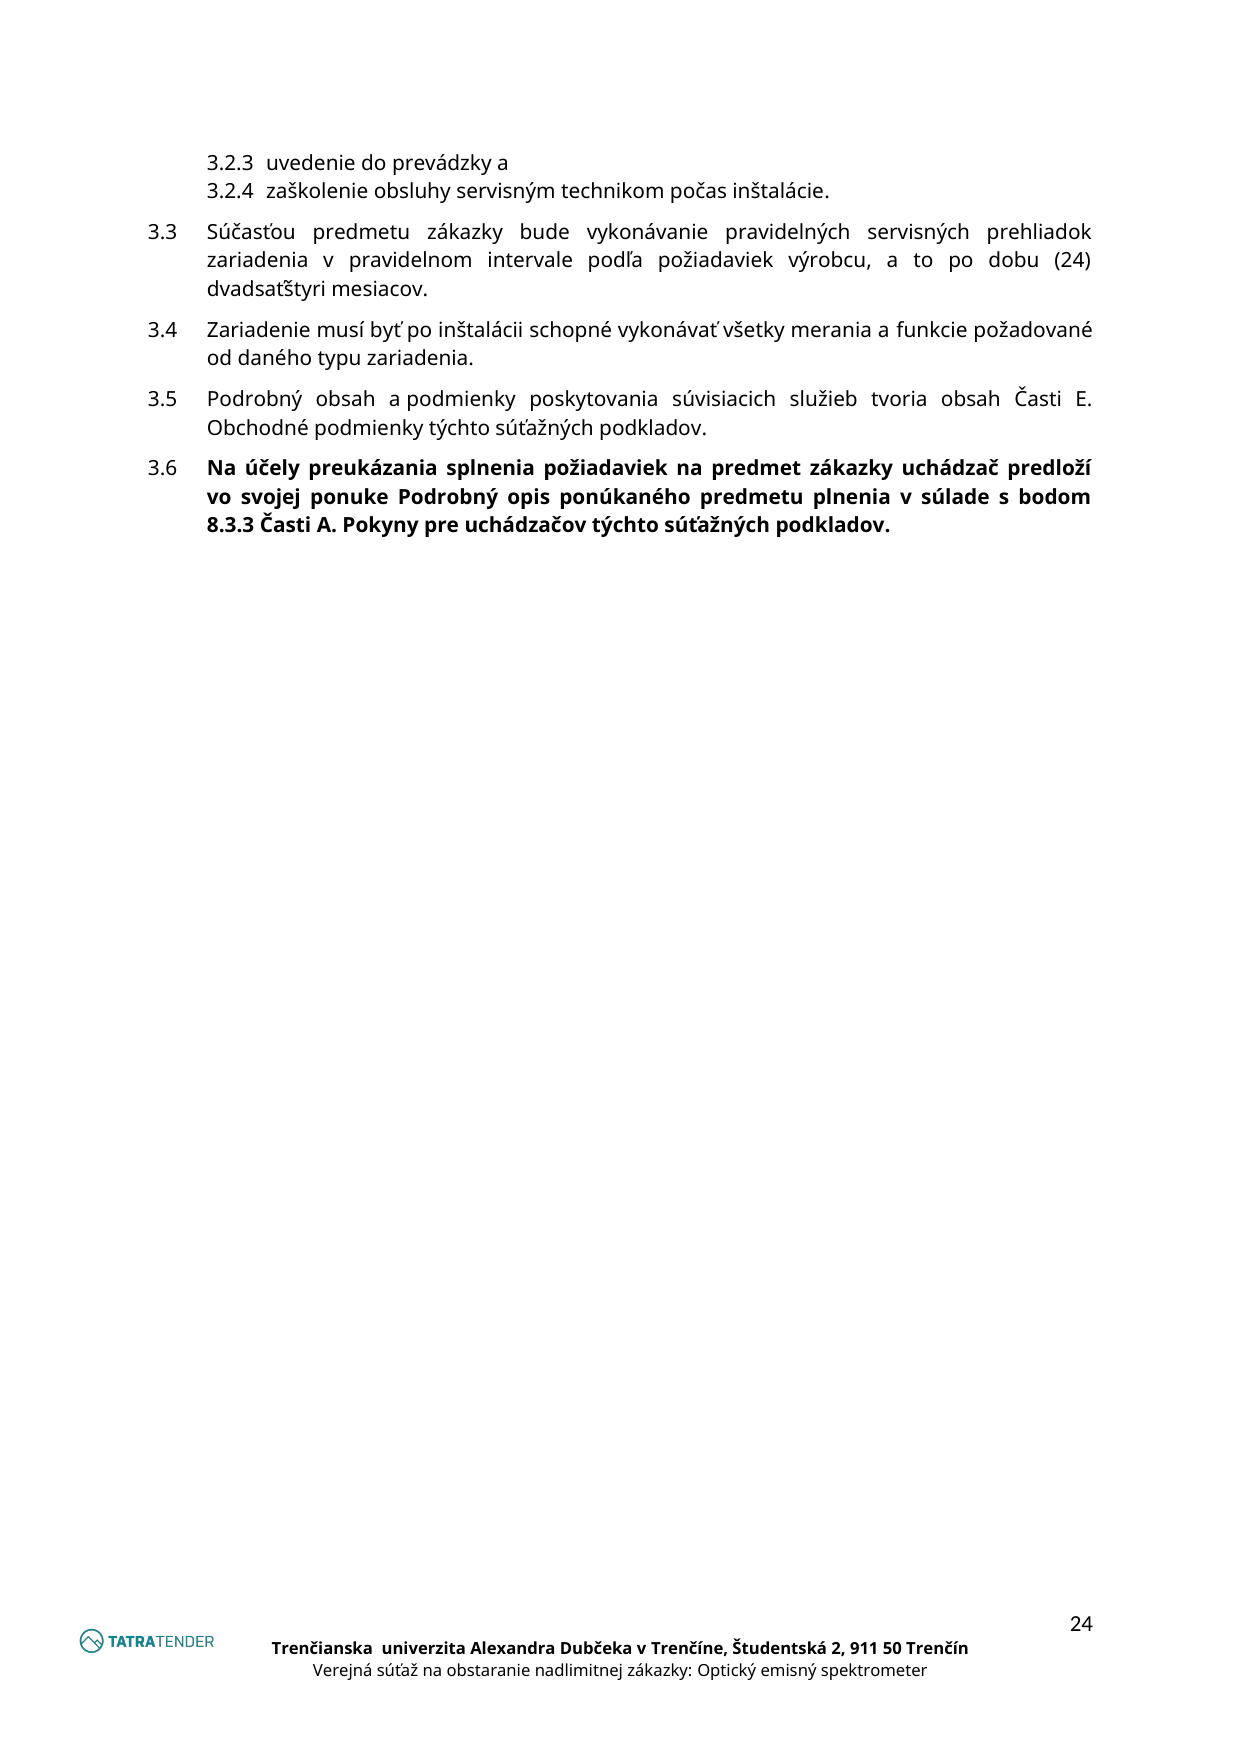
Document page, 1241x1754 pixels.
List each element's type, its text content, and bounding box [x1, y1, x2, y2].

list Zariadenie musí byť po inštalácii schopné vykonávať všetky merania a funkcie požadované od daného typu zariadenia. [148, 315, 1093, 372]
picture [77, 1617, 224, 1662]
list Podrobný obsah a podmienky poskytovania súvisiacich služieb tvoria obsah Časti E. Obchodné podmienky týchto súťažných podkladov. [148, 384, 1093, 441]
list Súčasťou predmetu zákazky bude vykonávanie pravidelných servisných prehliadok zariadenia v pravidelnom intervale podľa požiadaviek výrobcu, a to po dobu (24) dvadsaťštyri mesiacov. [148, 217, 1093, 302]
list zaškolenie obsluhy servisným technikom počas inštalácie. [207, 176, 1093, 204]
list Na účely preukázania splnenia požiadaviek na predmet zákazky uchádzač predloží vo svojej ponuke Podrobný opis ponúkaného predmetu plnenia v súlade s bodom 8.3.3 Časti A. Pokyny pre uchádzačov týchto súťažných podkladov. [148, 453, 1093, 539]
list uvedenie do prevádzky a [207, 148, 1093, 176]
